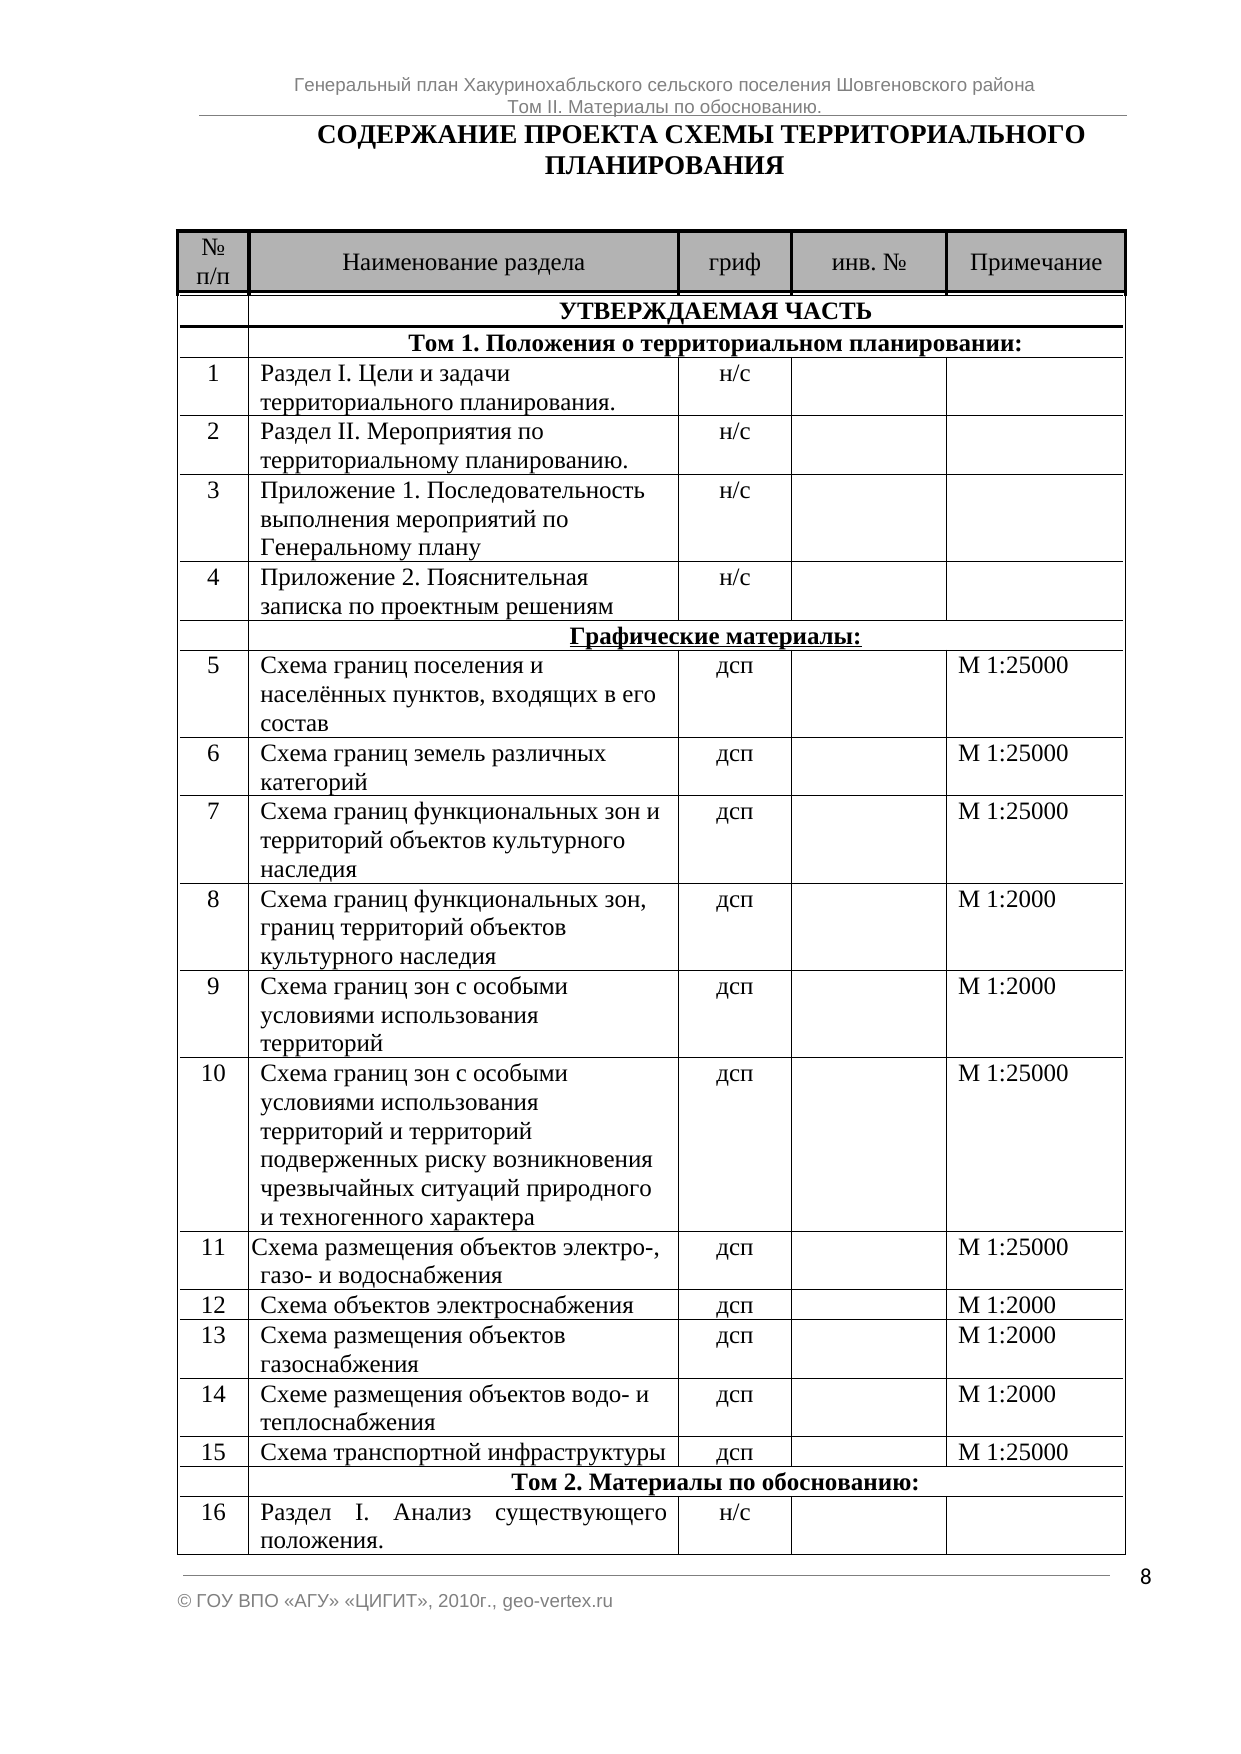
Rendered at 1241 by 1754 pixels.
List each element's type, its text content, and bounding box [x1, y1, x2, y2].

table_cell Том 1. Положения о территориальном планировании: [249, 325, 1125, 357]
table_cell М 1:2000 [947, 970, 1125, 1057]
table_cell [792, 416, 946, 474]
table_cell [178, 325, 248, 357]
table_cell 5 [178, 650, 248, 737]
table_cell 6 [178, 737, 248, 795]
table_cell [792, 1290, 946, 1319]
table_cell М 1:25000 [947, 737, 1125, 795]
table_cell 1 [178, 357, 248, 415]
table_cell М 1:25000 [947, 1231, 1125, 1289]
table_cell дсп [679, 1379, 791, 1436]
table_cell 15 [178, 1436, 248, 1466]
table_cell [947, 357, 1125, 415]
table_cell дсп [679, 884, 791, 970]
table_cell дсп [679, 1232, 791, 1289]
text СОДЕРЖАНИЕ ПРОЕКТА СХЕМЫ ТЕРРИТОРИАЛЬНОГО ПЛАНИРОВАНИЯ [177, 118, 1152, 180]
table_cell 16 [178, 1496, 248, 1554]
table_cell 4 [178, 561, 248, 620]
table_cell [792, 651, 946, 737]
table_cell [792, 1497, 946, 1554]
table_cell Раздел II. Мероприятия по территориальному планированию. [249, 416, 678, 474]
table_cell Приложение 1. Последовательность выполнения мероприятий по Генеральному плану [249, 475, 678, 561]
table_cell дсп [679, 738, 791, 795]
table_cell н/с [679, 416, 791, 474]
table_cell Схема транспортной инфраструктуры [249, 1437, 678, 1466]
table_header Примечание [948, 233, 1124, 290]
table_cell Схема границ поселения и населённых пунктов, входящих в его состав [249, 651, 678, 737]
table_cell [947, 561, 1125, 620]
table_cell М 1:25000 [947, 1057, 1125, 1231]
table_cell Схема границ функциональных зон и территорий объектов культурного наследия [249, 796, 678, 883]
table_cell 2 [178, 415, 248, 474]
table_cell М 1:2000 [947, 1289, 1125, 1319]
table_cell [178, 1466, 248, 1496]
table_header Наименование раздела [251, 233, 677, 290]
table_cell [792, 971, 946, 1057]
table_cell н/с [679, 562, 791, 620]
table_header № п/п [179, 233, 247, 290]
table_cell [792, 1379, 946, 1436]
table_cell Приложение 2. Пояснительная записка по проектным решениям [249, 562, 678, 620]
table_cell н/с [679, 1497, 791, 1554]
table_cell [178, 296, 248, 325]
table_cell 3 [178, 474, 248, 561]
table_cell [947, 474, 1125, 561]
table_cell Раздел I. Цели и задачи территориального планирования. [249, 358, 678, 415]
table_cell дсп [679, 1290, 791, 1319]
table_cell дсп [679, 971, 791, 1057]
table_cell 11 [178, 1231, 248, 1289]
table_cell М 1:25000 [947, 650, 1125, 737]
table_cell Схема границ функциональных зон, границ территорий объектов культурного наследия [249, 884, 678, 970]
table_cell [792, 738, 946, 795]
table_cell Схема размещения объектов газоснабжения [249, 1320, 678, 1378]
table_cell [792, 796, 946, 883]
table_cell н/с [679, 358, 791, 415]
table_cell [792, 1232, 946, 1289]
table_cell Том 2. Материалы по обоснованию: [249, 1466, 1125, 1496]
table_cell [792, 358, 946, 415]
table_cell Графические материалы: [249, 620, 1125, 649]
table_cell М 1:25000 [947, 1436, 1125, 1466]
table_header инв. № [793, 233, 945, 290]
table_cell М 1:2000 [947, 1378, 1125, 1436]
table_cell [792, 1320, 946, 1378]
table_cell М 1:25000 [947, 795, 1125, 883]
table_cell [792, 1058, 946, 1231]
table_cell Схема границ зон с особыми условиями использования территорий [249, 971, 678, 1057]
table_cell 8 [178, 883, 248, 970]
table_cell [792, 475, 946, 561]
table_cell 13 [178, 1319, 248, 1378]
table_cell 12 [178, 1289, 248, 1319]
table_cell [792, 1437, 946, 1466]
table_cell Схема границ зон с особыми условиями использования территорий и территорий подверженных риску возникновения чрезвычайных ситуаций природного и техногенного характера [249, 1058, 678, 1231]
table_cell дсп [679, 796, 791, 883]
table_cell М 1:2000 [947, 883, 1125, 970]
table_cell дсп [679, 1437, 791, 1466]
table_cell Схема границ земель различных категорий [249, 738, 678, 795]
table_cell Схема объектов электроснабжения [249, 1290, 678, 1319]
table_header гриф [680, 233, 790, 290]
table_cell [947, 415, 1125, 474]
table_cell УТВЕРЖДАЕМАЯ ЧАСТЬ [249, 293, 1125, 325]
table_cell 7 [178, 795, 248, 883]
table_cell [792, 884, 946, 970]
table_cell 9 [178, 970, 248, 1057]
table_cell дсп [679, 651, 791, 737]
table_cell 14 [178, 1378, 248, 1436]
table_cell [792, 562, 946, 620]
table_cell Схеме размещения объектов водо- и теплоснабжения [249, 1379, 678, 1436]
table_cell н/с [679, 475, 791, 561]
table_cell дсп [679, 1320, 791, 1378]
table_cell Схема размещения объектов электро-, газо- и водоснабжения [249, 1232, 678, 1289]
table_cell М 1:2000 [947, 1319, 1125, 1378]
table_cell [947, 1496, 1125, 1554]
table_cell [178, 620, 248, 649]
table_cell Раздел I. Анализ существующего положения. [249, 1497, 678, 1554]
table_cell 10 [178, 1057, 248, 1231]
table_cell дсп [679, 1058, 791, 1231]
